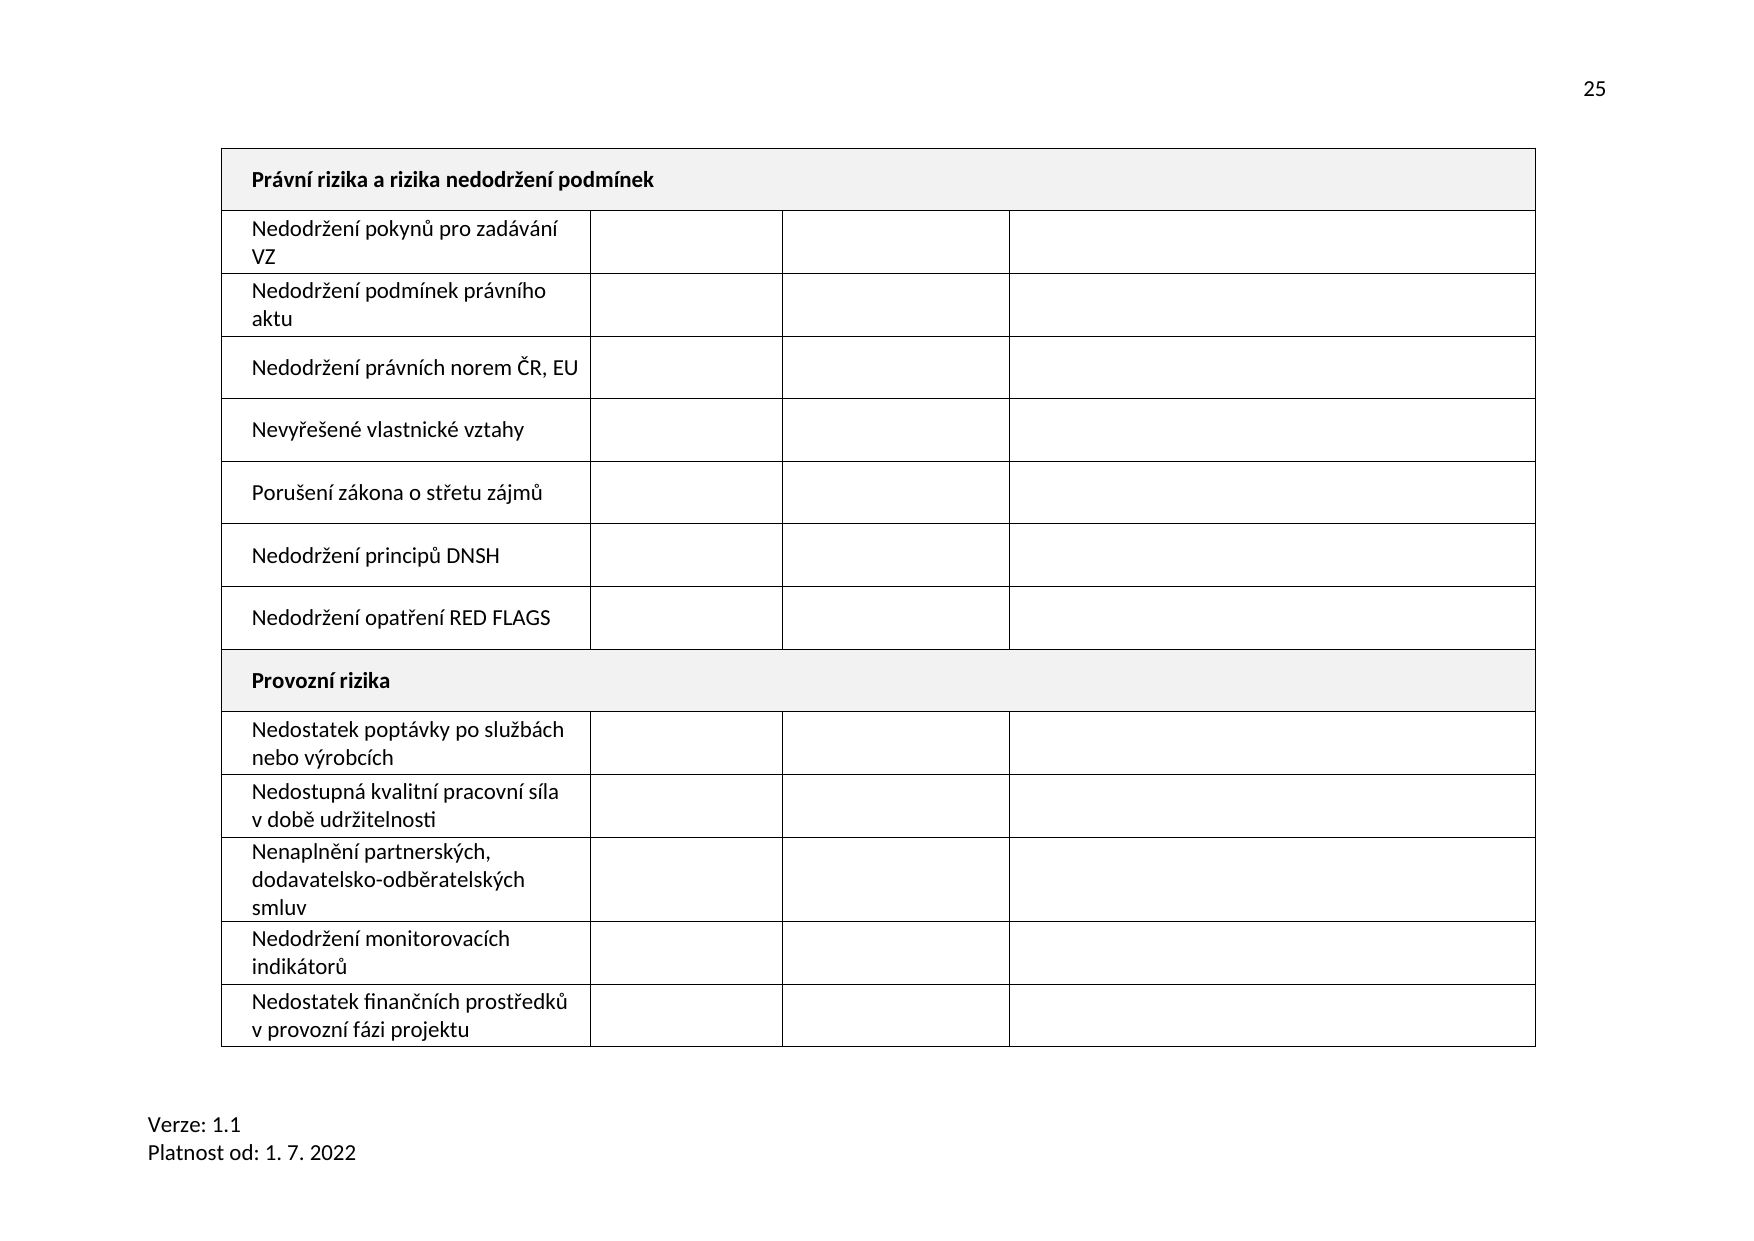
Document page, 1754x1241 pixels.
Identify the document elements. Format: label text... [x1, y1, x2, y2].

table_cell [1010, 462, 1535, 523]
table_cell [591, 985, 782, 1046]
table_cell Provozní rizika [222, 650, 1535, 711]
table_cell [783, 985, 1009, 1046]
table_cell [1010, 775, 1535, 836]
table_cell [783, 922, 1009, 983]
table_cell [591, 337, 782, 398]
table_cell Nevyřešené vlastnické vztahy [222, 399, 590, 461]
table_cell [1010, 274, 1535, 336]
table_cell [783, 838, 1009, 921]
table_cell [1010, 838, 1535, 921]
table_cell [783, 524, 1009, 586]
table_cell [1010, 524, 1535, 586]
table_cell Nedostupná kvalitní pracovní síla v době udržitelnosti [222, 775, 590, 836]
table_cell [1010, 922, 1535, 983]
table_cell [591, 775, 782, 836]
table_cell [591, 587, 782, 648]
table_cell [783, 337, 1009, 398]
table_cell Právní rizika a rizika nedodržení podmínek [222, 149, 1535, 210]
table_cell Nedodržení pokynů pro zadávání VZ [222, 211, 590, 273]
table_cell [783, 775, 1009, 836]
table_cell Nedostatek finančních prostředků v provozní fázi projektu [222, 985, 590, 1046]
table_cell [783, 712, 1009, 774]
table_cell [591, 524, 782, 586]
table_cell [783, 587, 1009, 648]
table_cell [591, 922, 782, 983]
table_cell Nedodržení opatření RED FLAGS [222, 587, 590, 648]
table_cell Nedodržení monitorovacích indikátorů [222, 922, 590, 983]
table_cell Nedodržení právních norem ČR, EU [222, 337, 590, 398]
table_cell [1010, 712, 1535, 774]
table_cell [1010, 337, 1535, 398]
table_cell [783, 211, 1009, 273]
table_cell [591, 274, 782, 336]
table_cell [591, 399, 782, 461]
table_cell [783, 274, 1009, 336]
table_cell [1010, 399, 1535, 461]
table_cell [783, 399, 1009, 461]
table_cell [591, 462, 782, 523]
table_cell Nedostatek poptávky po službách nebo výrobcích [222, 712, 590, 774]
table_cell [783, 462, 1009, 523]
table_cell [1010, 985, 1535, 1046]
table_cell Nenaplnění partnerských, dodavatelsko-odběratelských smluv [222, 838, 590, 921]
table_cell [1010, 211, 1535, 273]
table_cell [1010, 587, 1535, 648]
table_cell Nedodržení podmínek právního aktu [222, 274, 590, 336]
table_cell [591, 838, 782, 921]
table_cell [591, 712, 782, 774]
table_cell Nedodržení principů DNSH [222, 524, 590, 586]
table_cell [591, 211, 782, 273]
table_cell Porušení zákona o střetu zájmů [222, 462, 590, 523]
